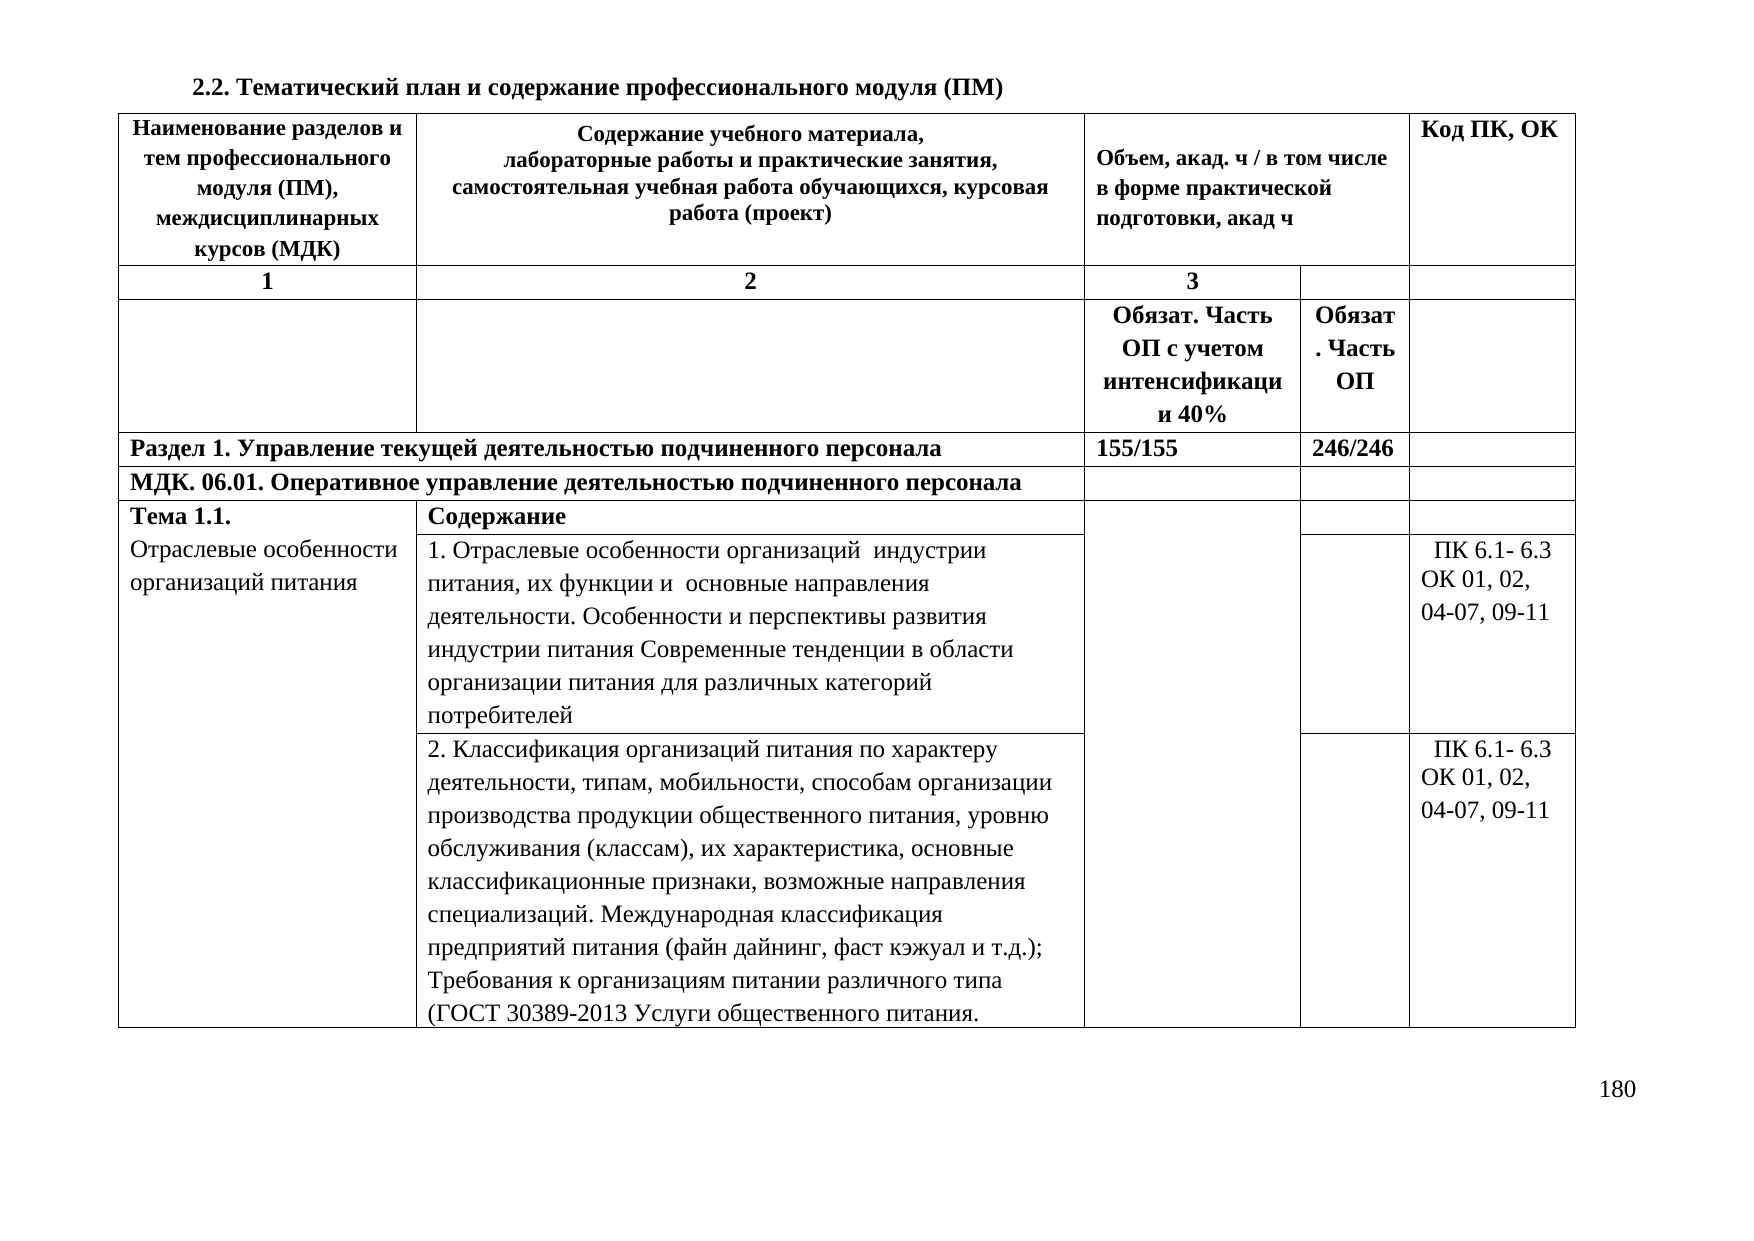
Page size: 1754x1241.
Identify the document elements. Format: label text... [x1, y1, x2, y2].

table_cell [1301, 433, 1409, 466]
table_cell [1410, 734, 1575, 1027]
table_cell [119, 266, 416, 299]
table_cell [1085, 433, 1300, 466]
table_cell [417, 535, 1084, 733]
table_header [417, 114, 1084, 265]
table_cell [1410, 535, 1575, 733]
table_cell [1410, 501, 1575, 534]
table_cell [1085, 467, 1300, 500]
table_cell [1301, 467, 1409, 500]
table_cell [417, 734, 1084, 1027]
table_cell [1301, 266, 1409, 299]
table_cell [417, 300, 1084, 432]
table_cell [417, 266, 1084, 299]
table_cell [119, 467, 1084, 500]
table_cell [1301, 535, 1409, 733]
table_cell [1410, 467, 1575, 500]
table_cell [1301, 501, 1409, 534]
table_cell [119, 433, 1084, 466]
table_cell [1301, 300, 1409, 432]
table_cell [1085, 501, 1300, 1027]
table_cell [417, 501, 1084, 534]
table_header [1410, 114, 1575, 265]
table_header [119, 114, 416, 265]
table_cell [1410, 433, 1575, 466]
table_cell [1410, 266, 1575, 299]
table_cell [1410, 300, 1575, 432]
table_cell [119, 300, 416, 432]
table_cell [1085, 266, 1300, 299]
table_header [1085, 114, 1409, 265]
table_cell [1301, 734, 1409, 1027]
text 2.2. Тематический план и содержание профессионального модуля (ПМ) [118, 72, 1636, 100]
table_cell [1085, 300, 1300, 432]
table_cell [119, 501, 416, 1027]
